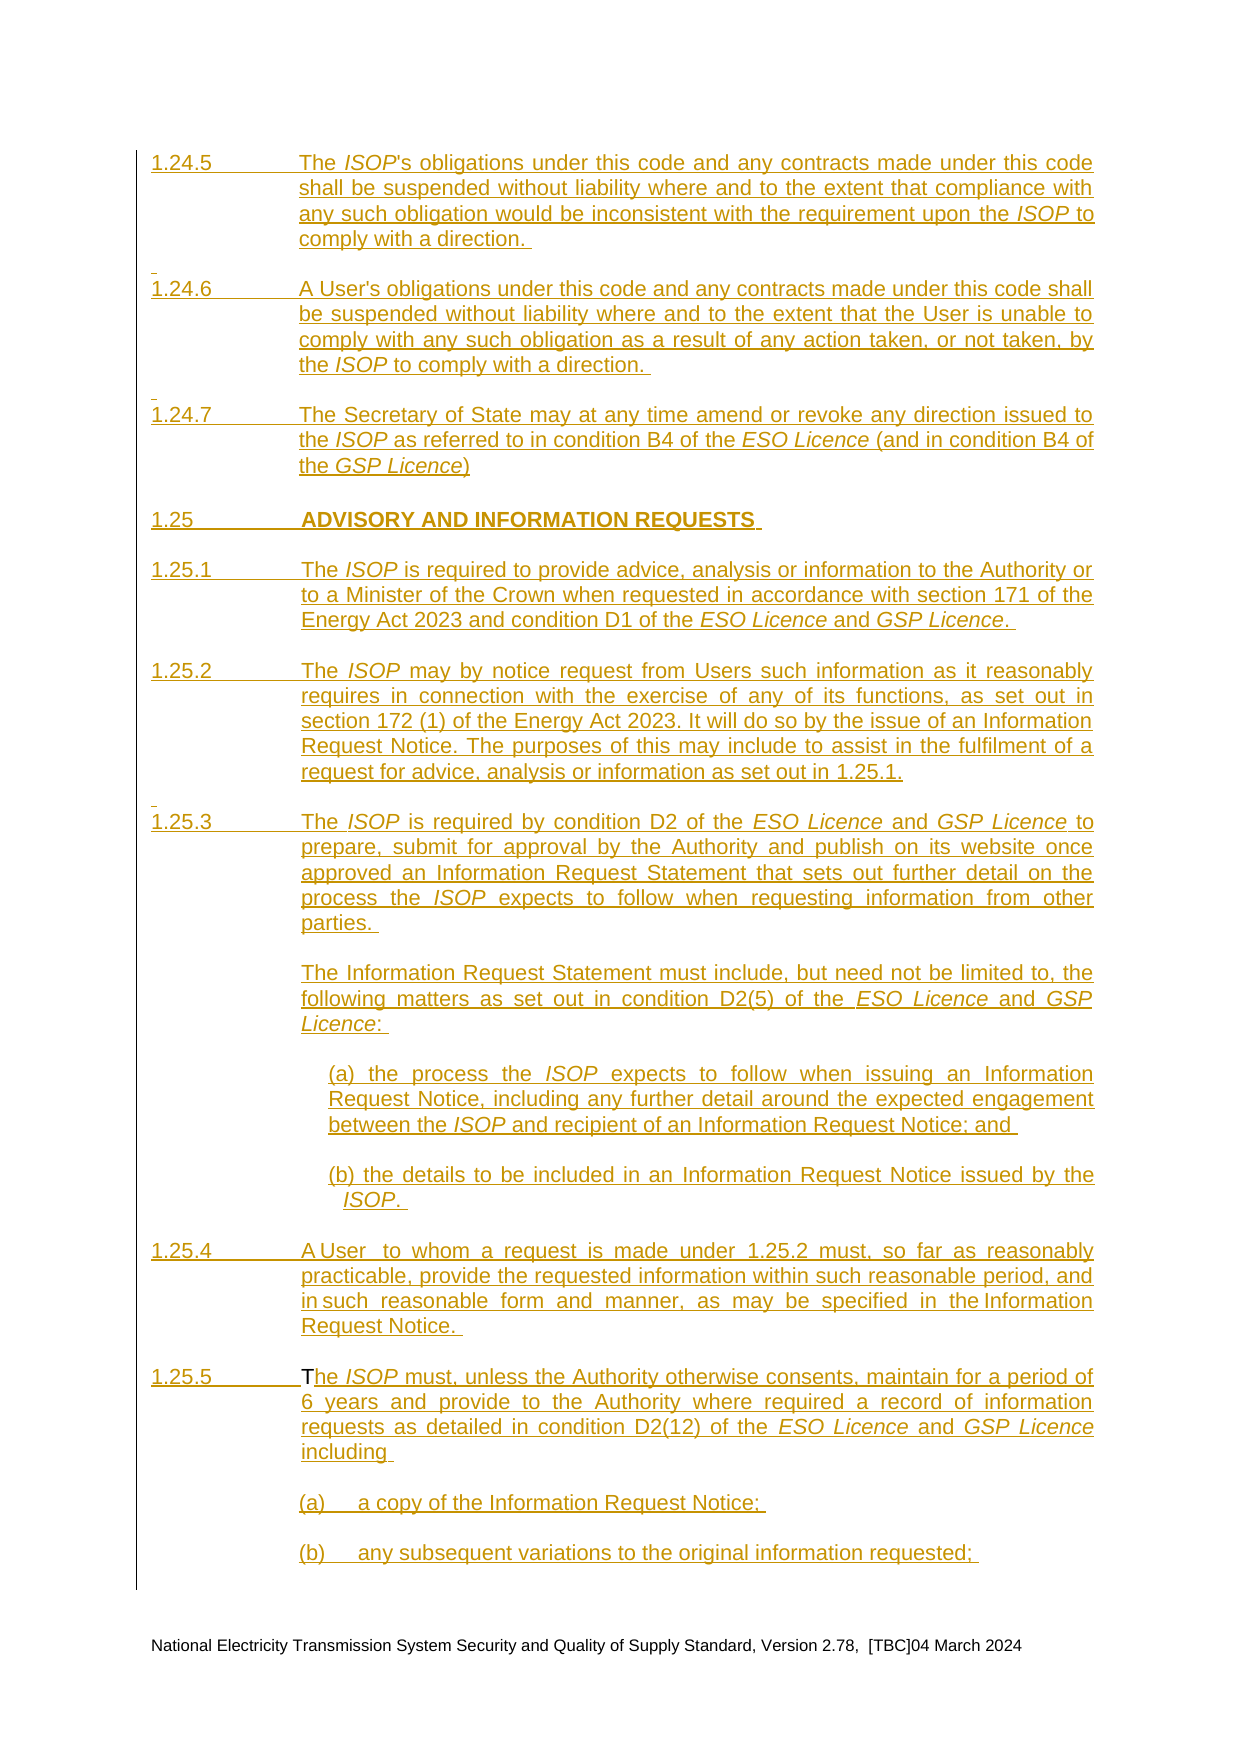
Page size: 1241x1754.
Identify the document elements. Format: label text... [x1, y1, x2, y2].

text T [151, 1363, 1094, 1464]
